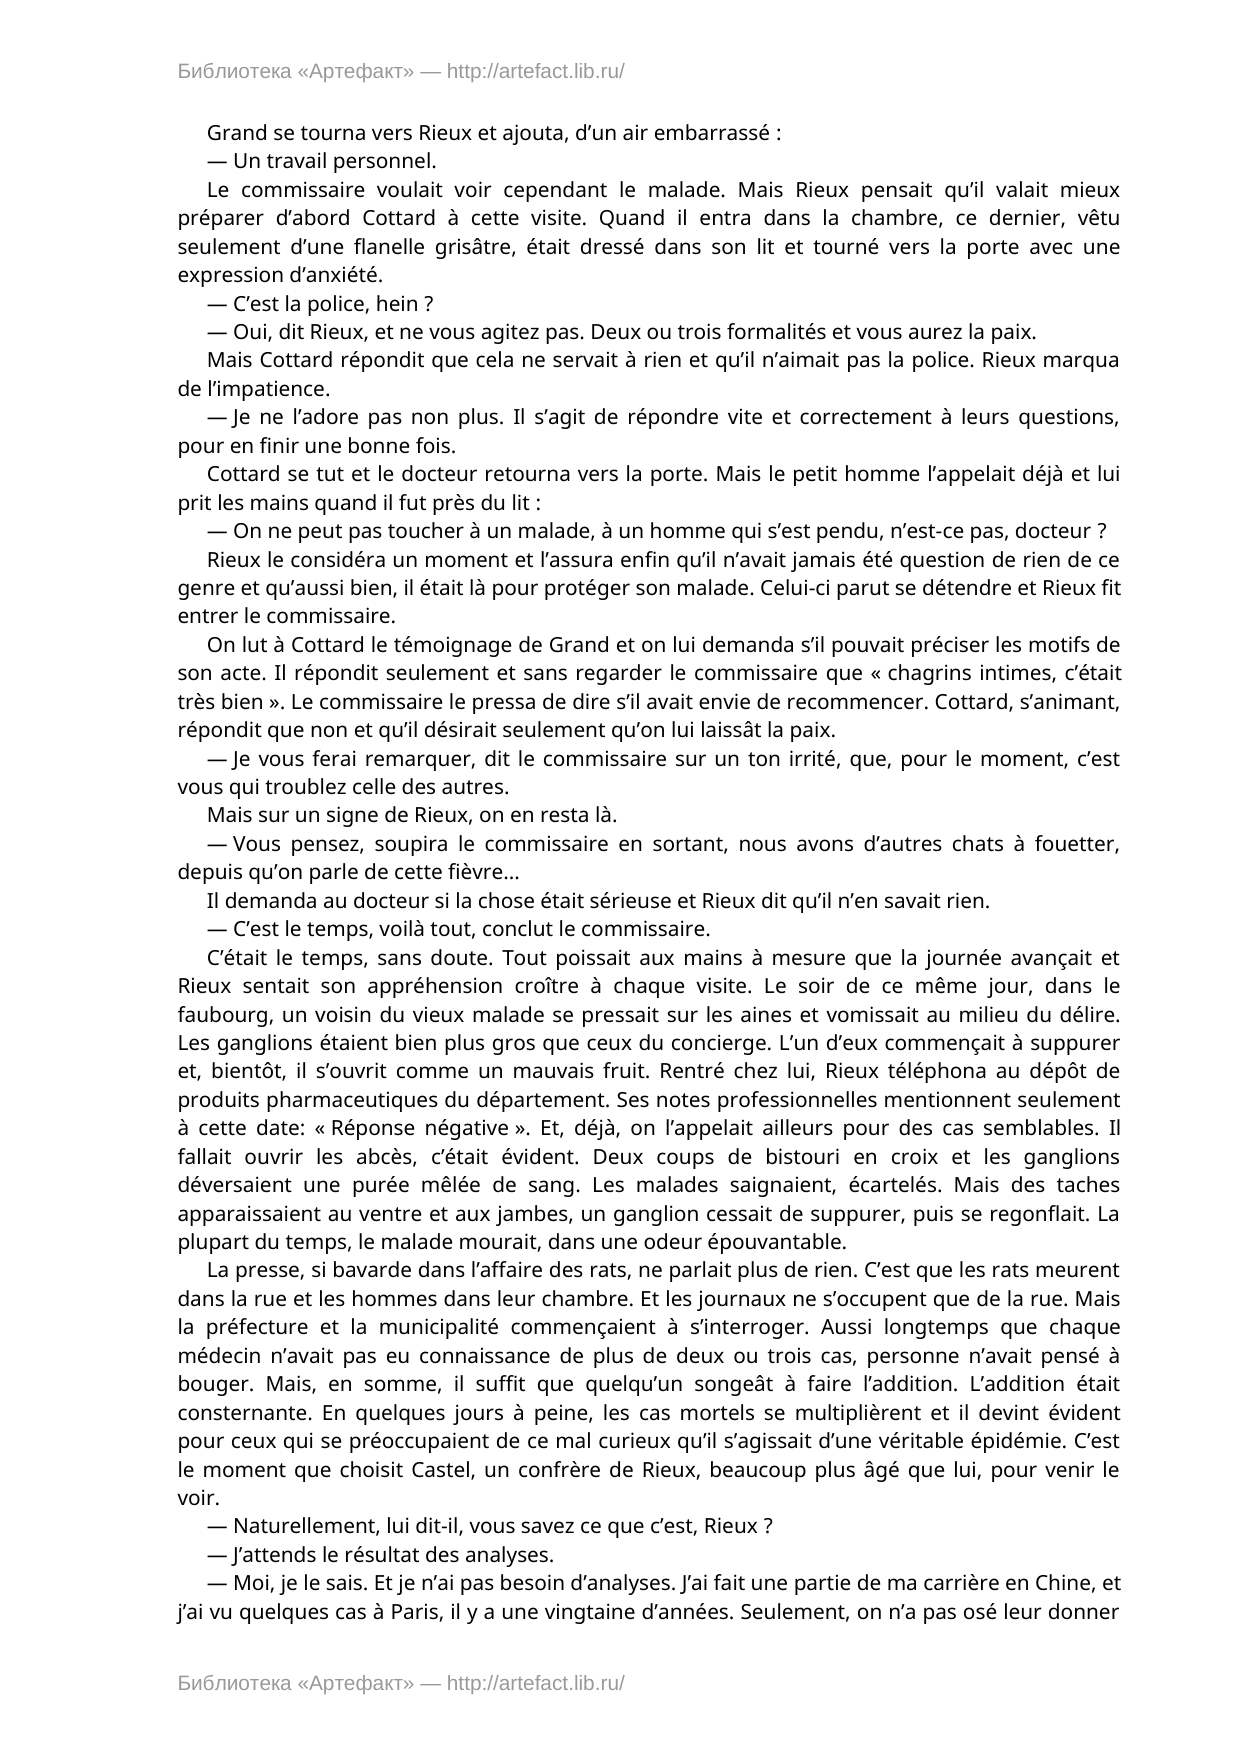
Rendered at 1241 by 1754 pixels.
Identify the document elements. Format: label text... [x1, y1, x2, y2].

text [177, 1568, 1122, 1625]
text Le commissaire voulait voir cependant le malade. Mais Rieux pensait qu’il valait mieux préparer d’abord Cottard à cette visite. Quand il entra dans la chambre, ce dernier, vêtu seulement d’une flanelle grisâtre, était dressé dans son lit et tourné vers la porte avec une expression d’anxiété. [177, 175, 1122, 289]
text — Vous pensez, soupira le commissaire en sortant, nous avons d’autres chats à fouetter, depuis qu’on parle de cette fièvre... [177, 829, 1122, 886]
text C’était le temps, sans doute. Tout poissait aux mains à mesure que la journée avançait et Rieux sentait son appréhension croître à chaque visite. Le soir de ce même jour, dans le faubourg, un voisin du vieux malade se pressait sur les aines et vomissait au milieu du délire. Les ganglions étaient bien plus gros que ceux du concierge. L’un d’eux commençait à suppurer et, bientôt, il s’ouvrit comme un mauvais fruit. Rentré chez lui, Rieux téléphona au dépôt de produits pharmaceutiques du département. Ses notes professionnelles mentionnent seulement à cette date: « Réponse négative ». Et, déjà, on l’appelait ailleurs pour des cas semblables. Il fallait ouvrir les abcès, c’était évident. Deux coups de bistouri en croix et les ganglions déversaient une purée mêlée de sang. Les malades saignaient, écartelés. Mais des taches apparaissaient au ventre et aux jambes, un ganglion cessait de suppurer, puis se regonflait. La plupart du temps, le malade mourait, dans une odeur épouvantable. [177, 943, 1122, 1256]
text Mais sur un signe de Rieux, on en resta là. [177, 801, 1122, 829]
text — J’attends le résultat des analyses. [177, 1540, 1122, 1568]
text — Je vous ferai remarquer, dit le commissaire sur un ton irrité, que, pour le moment, c’est vous qui troublez celle des autres. [177, 744, 1122, 801]
text Cottard se tut et le docteur retourna vers la porte. Mais le petit homme l’appelait déjà et lui prit les mains quand il fut près du lit : [177, 459, 1122, 516]
text — Naturellement, lui dit-il, vous savez ce que c’est, Rieux ? [177, 1512, 1122, 1540]
text Rieux le considéra un moment et l’assura enfin qu’il n’avait jamais été question de rien de ce genre et qu’aussi bien, il était là pour protéger son malade. Celui-ci parut se détendre et Rieux fit entrer le commissaire. [177, 545, 1122, 630]
text — Oui, dit Rieux, et ne vous agitez pas. Deux ou trois formalités et vous aurez la paix. [177, 317, 1122, 346]
text — On ne peut pas toucher à un malade, à un homme qui s’est pendu, n’est-ce pas, docteur ? [177, 516, 1122, 545]
text Mais Cottard répondit que cela ne servait à rien et qu’il n’aimait pas la police. Rieux marqua de l’impatience. [177, 346, 1122, 402]
text — Un travail personnel. [177, 147, 1122, 175]
text La presse, si bavarde dans l’affaire des rats, ne parlait plus de rien. C’est que les rats meurent dans la rue et les hommes dans leur chambre. Et les journaux ne s’occupent que de la rue. Mais la préfecture et la municipalité commençaient à s’interroger. Aussi longtemps que chaque médecin n’avait pas eu connaissance de plus de deux ou trois cas, personne n’avait pensé à bouger. Mais, en somme, il suffit que quelqu’un songeât à faire l’addition. L’addition était consternante. En quelques jours à peine, les cas mortels se multiplièrent et il devint évident pour ceux qui se préoccupaient de ce mal curieux qu’il s’agissait d’une véritable épidémie. C’est le moment que choisit Castel, un confrère de Rieux, beaucoup plus âgé que lui, pour venir le voir. [177, 1256, 1122, 1512]
text Il demanda au docteur si la chose était sérieuse et Rieux dit qu’il n’en savait rien. [177, 886, 1122, 914]
text — C’est le temps, voilà tout, conclut le commissaire. [177, 914, 1122, 943]
text — C’est la police, hein ? [177, 289, 1122, 317]
text On lut à Cottard le témoignage de Grand et on lui demanda s’il pouvait préciser les motifs de son acte. Il répondit seulement et sans regarder le commissaire que « chagrins intimes, c’était très bien ». Le commissaire le pressa de dire s’il avait envie de recommencer. Cottard, s’animant, répondit que non et qu’il désirait seulement qu’on lui laissât la paix. [177, 630, 1122, 744]
text — Je ne l’adore pas non plus. Il s’agit de répondre vite et correctement à leurs questions, pour en finir une bonne fois. [177, 402, 1122, 459]
text Grand se tourna vers Rieux et ajouta, d’un air embarrassé : [177, 118, 1122, 147]
